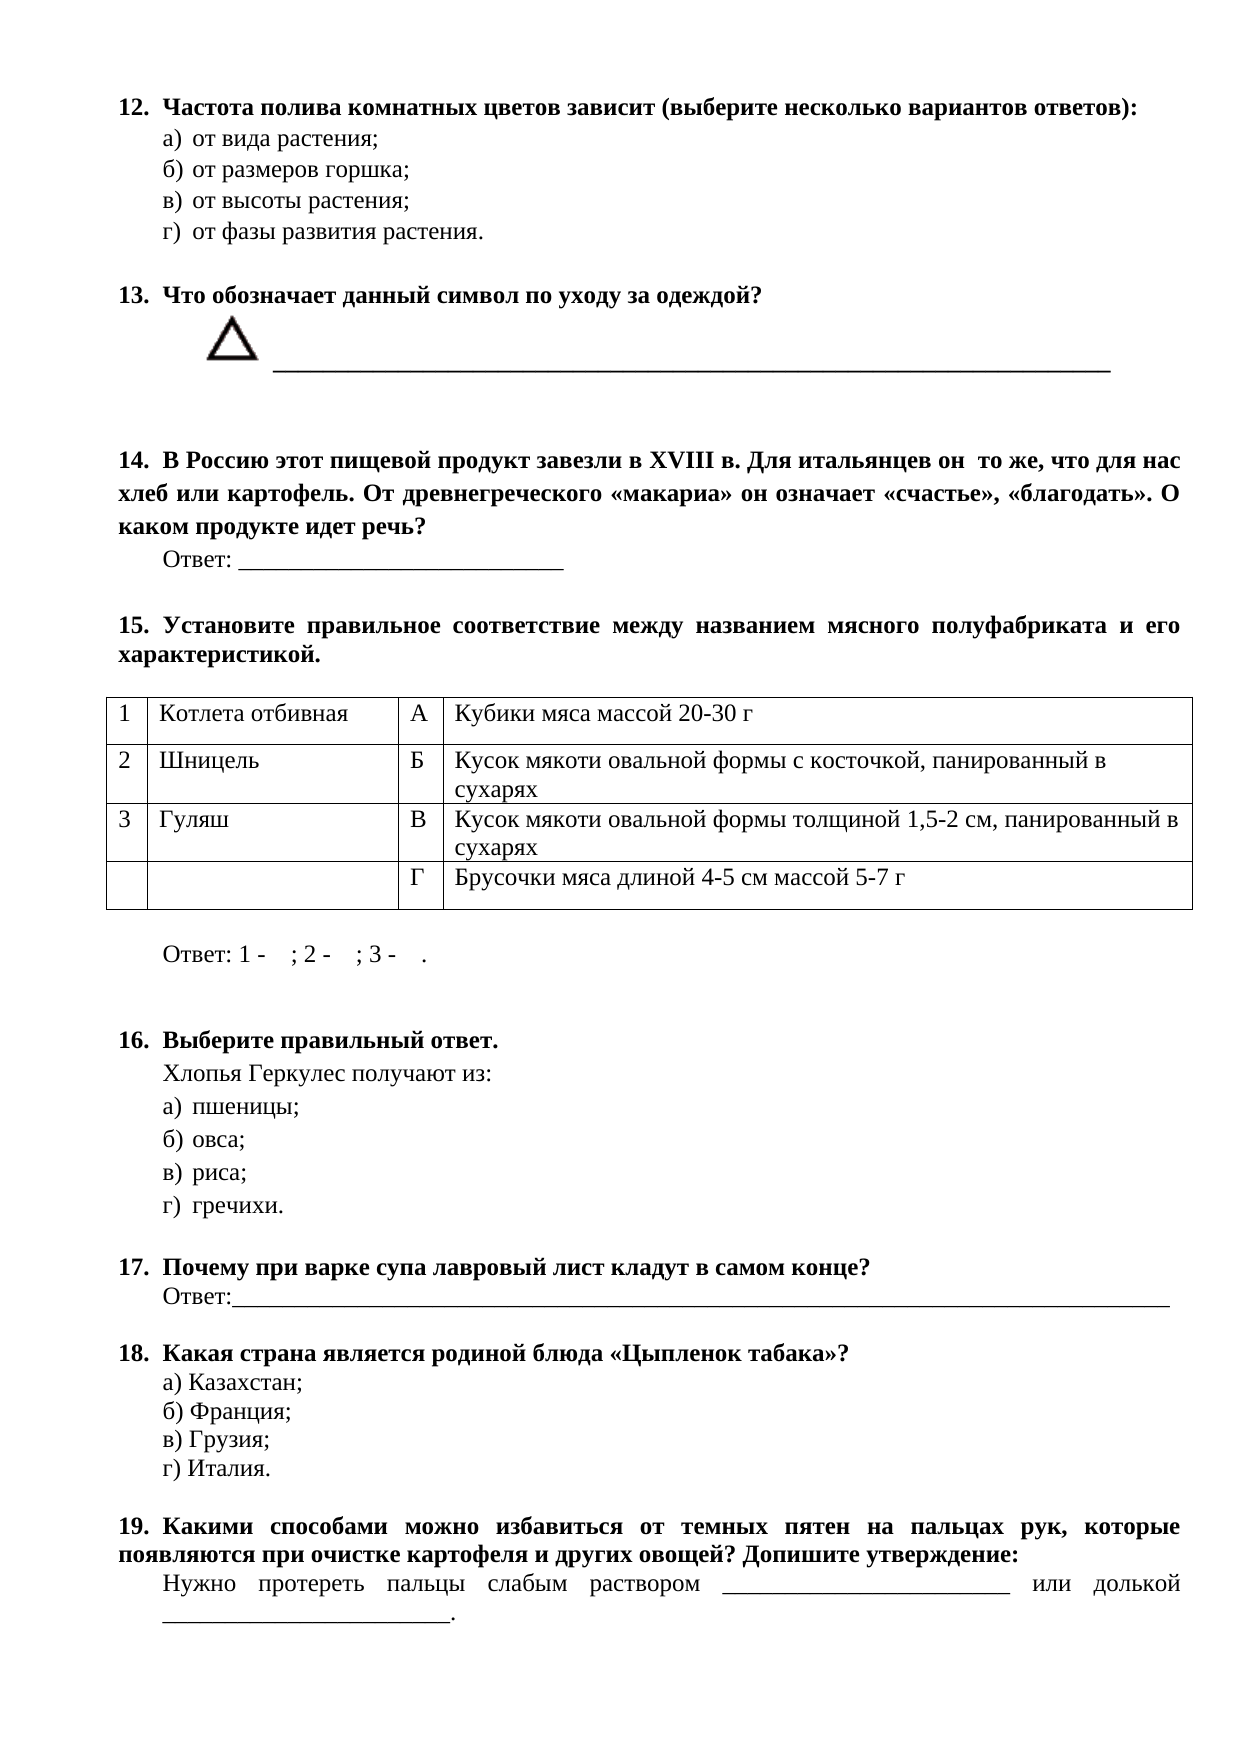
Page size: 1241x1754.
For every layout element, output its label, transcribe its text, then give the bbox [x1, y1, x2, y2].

list гречихи. [162, 1190, 1181, 1219]
list от высоты растения; [162, 185, 1181, 214]
list от вида растения; [162, 123, 1181, 152]
list Частота полива комнатных цветов зависит (выберите несколько вариантов ответов): [118, 92, 1181, 121]
list овса; [162, 1124, 1181, 1153]
text а) Казахстан; [162, 1367, 1181, 1396]
table_cell Кусок мякоти овальной формы толщиной 1,5-2 см, панированный в сухарях [444, 804, 1192, 861]
table_cell Шницель [148, 745, 398, 803]
list Ответ: 1 - ; 2 - ; 3 - . [162, 939, 1181, 968]
list Что обозначает данный символ по уходу за одеждой? [118, 280, 1181, 309]
table_header 1 [107, 698, 147, 744]
table_cell Б [399, 745, 443, 803]
list В Россию этот пищевой продукт завезли в XVIII в. Для итальянцев он то же, что для нас хлеб или картофель. От древнегреческого «макариа» он означает «счастье», «благодать». О каком продукте идет речь? [118, 445, 1181, 540]
list Ответ: __________________________ [162, 544, 1181, 573]
text г) Италия. [162, 1453, 1181, 1482]
table_cell [148, 862, 398, 909]
picture [193, 313, 273, 370]
list от размеров горшка; [162, 154, 1181, 183]
list Почему при варке супа лавровый лист кладут в самом конце? [118, 1252, 1181, 1281]
list Установите правильное соответствие между названием мясного полуфабриката и его характеристикой. [118, 610, 1181, 668]
table_cell Кусок мякоти овальной формы с косточкой, панированный в сухарях [444, 745, 1192, 803]
table_cell 3 [107, 804, 147, 861]
text б) Франция; [162, 1396, 1181, 1424]
list Нужно протереть пальцы слабым раствором _______________________ или долькой _______________________. [162, 1568, 1181, 1626]
list Выберите правильный ответ. [118, 1025, 1181, 1054]
table_header Кубики мяса массой 20-30 г [444, 698, 1192, 744]
table_cell Г [399, 862, 443, 909]
list риса; [162, 1157, 1181, 1186]
text в) Грузия; [162, 1424, 1181, 1453]
list пшеницы; [162, 1091, 1181, 1120]
table_cell 2 [107, 745, 147, 803]
table_cell Гуляш [148, 804, 398, 861]
list Какими способами можно избавиться от темных пятен на пальцах рук, которые появляются при очистке картофеля и других овощей? Допишите утверждение: [118, 1511, 1181, 1568]
table_cell Брусочки мяса длиной 4-5 см массой 5-7 г [444, 862, 1192, 909]
table_cell [107, 862, 147, 909]
list от фазы развития растения. [162, 216, 1181, 245]
list Хлопья Геркулес получают из: [162, 1058, 1181, 1087]
list Какая страна является родиной блюда «Цыпленок табака»? [118, 1338, 1181, 1367]
table_header А [399, 698, 443, 744]
list ___________________________________________________________________ [193, 313, 1181, 375]
list Ответ:___________________________________________________________________________ [162, 1281, 1181, 1309]
table_cell В [399, 804, 443, 861]
table_header Котлета отбивная [148, 698, 398, 744]
